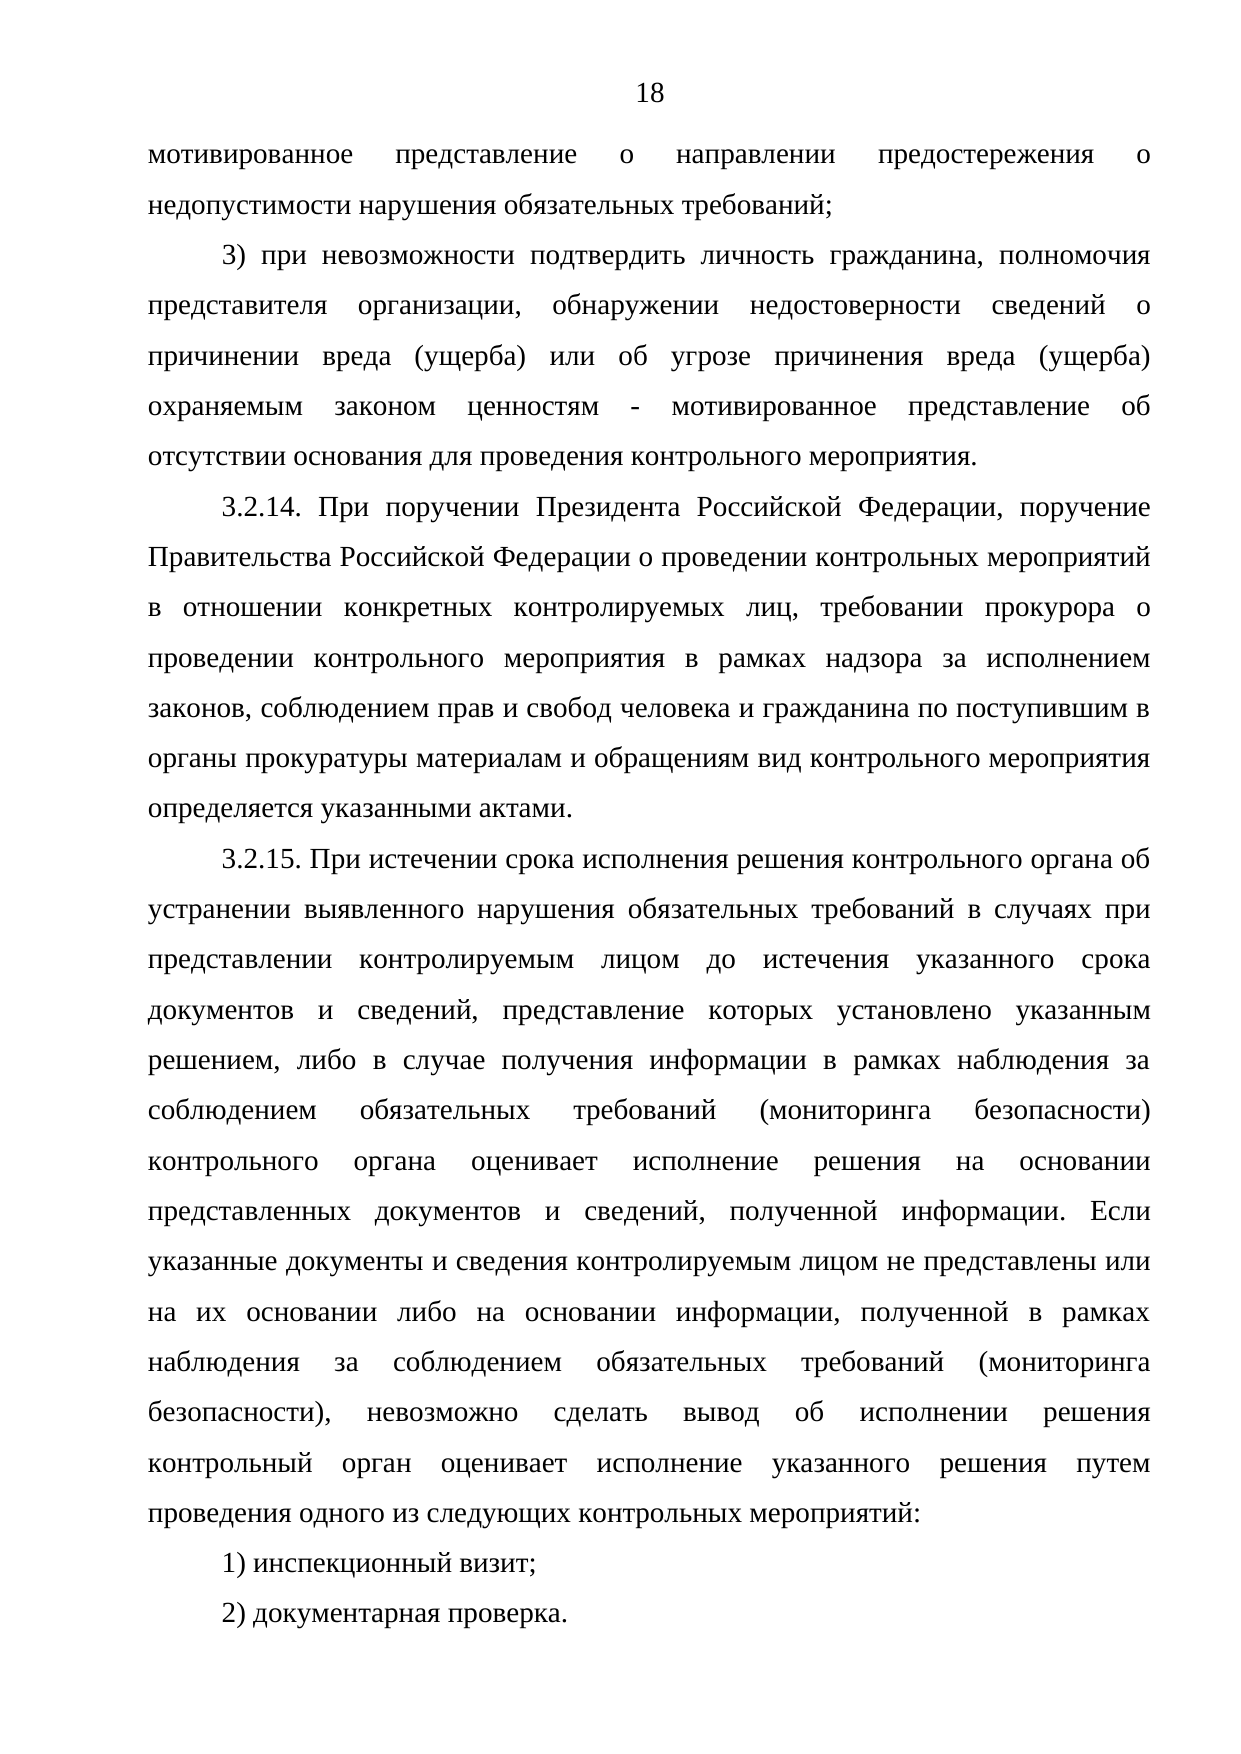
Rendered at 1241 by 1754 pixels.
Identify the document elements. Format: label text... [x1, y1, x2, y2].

text 1) инспекционный визит; [148, 1545, 1152, 1579]
text 3.2.15. При истечении срока исполнения решения контрольного органа об устранении выявленного нарушения обязательных требований в случаях при представлении контролируемым лицом до истечения указанного срока документов и сведений, представление которых установлено указанным решением, либо в случае получения информации в рамках наблюдения за соблюдением обязательных требований (мониторинга безопасности) контрольного органа оценивает исполнение решения на основании представленных документов и сведений, полученной информации. Если указанные документы и сведения контролируемым лицом не представлены или на их основании либо на основании информации, полученной в рамках наблюдения за соблюдением обязательных требований (мониторинга безопасности), невозможно сделать вывод об исполнении решения контрольный орган оценивает исполнение указанного решения путем проведения одного из следующих контрольных мероприятий: [148, 841, 1152, 1528]
text 3) при невозможности подтвердить личность гражданина, полномочия представителя организации, обнаружении недостоверности сведений о причинении вреда (ущерба) или об угрозе причинения вреда (ущерба) охраняемым законом ценностям - мотивированное представление об отсутствии основания для проведения контрольного мероприятия. [148, 237, 1152, 472]
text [148, 137, 1152, 220]
text 2) документарная проверка. [148, 1596, 1152, 1629]
text 3.2.14. При поручении Президента Российской Федерации, поручение Правительства Российской Федерации о проведении контрольных мероприятий в отношении конкретных контролируемых лиц, требовании прокурора о проведении контрольного мероприятия в рамках надзора за исполнением законов, соблюдением прав и свобод человека и гражданина по поступившим в органы прокуратуры материалам и обращениям вид контрольного мероприятия определяется указанными актами. [148, 489, 1152, 824]
